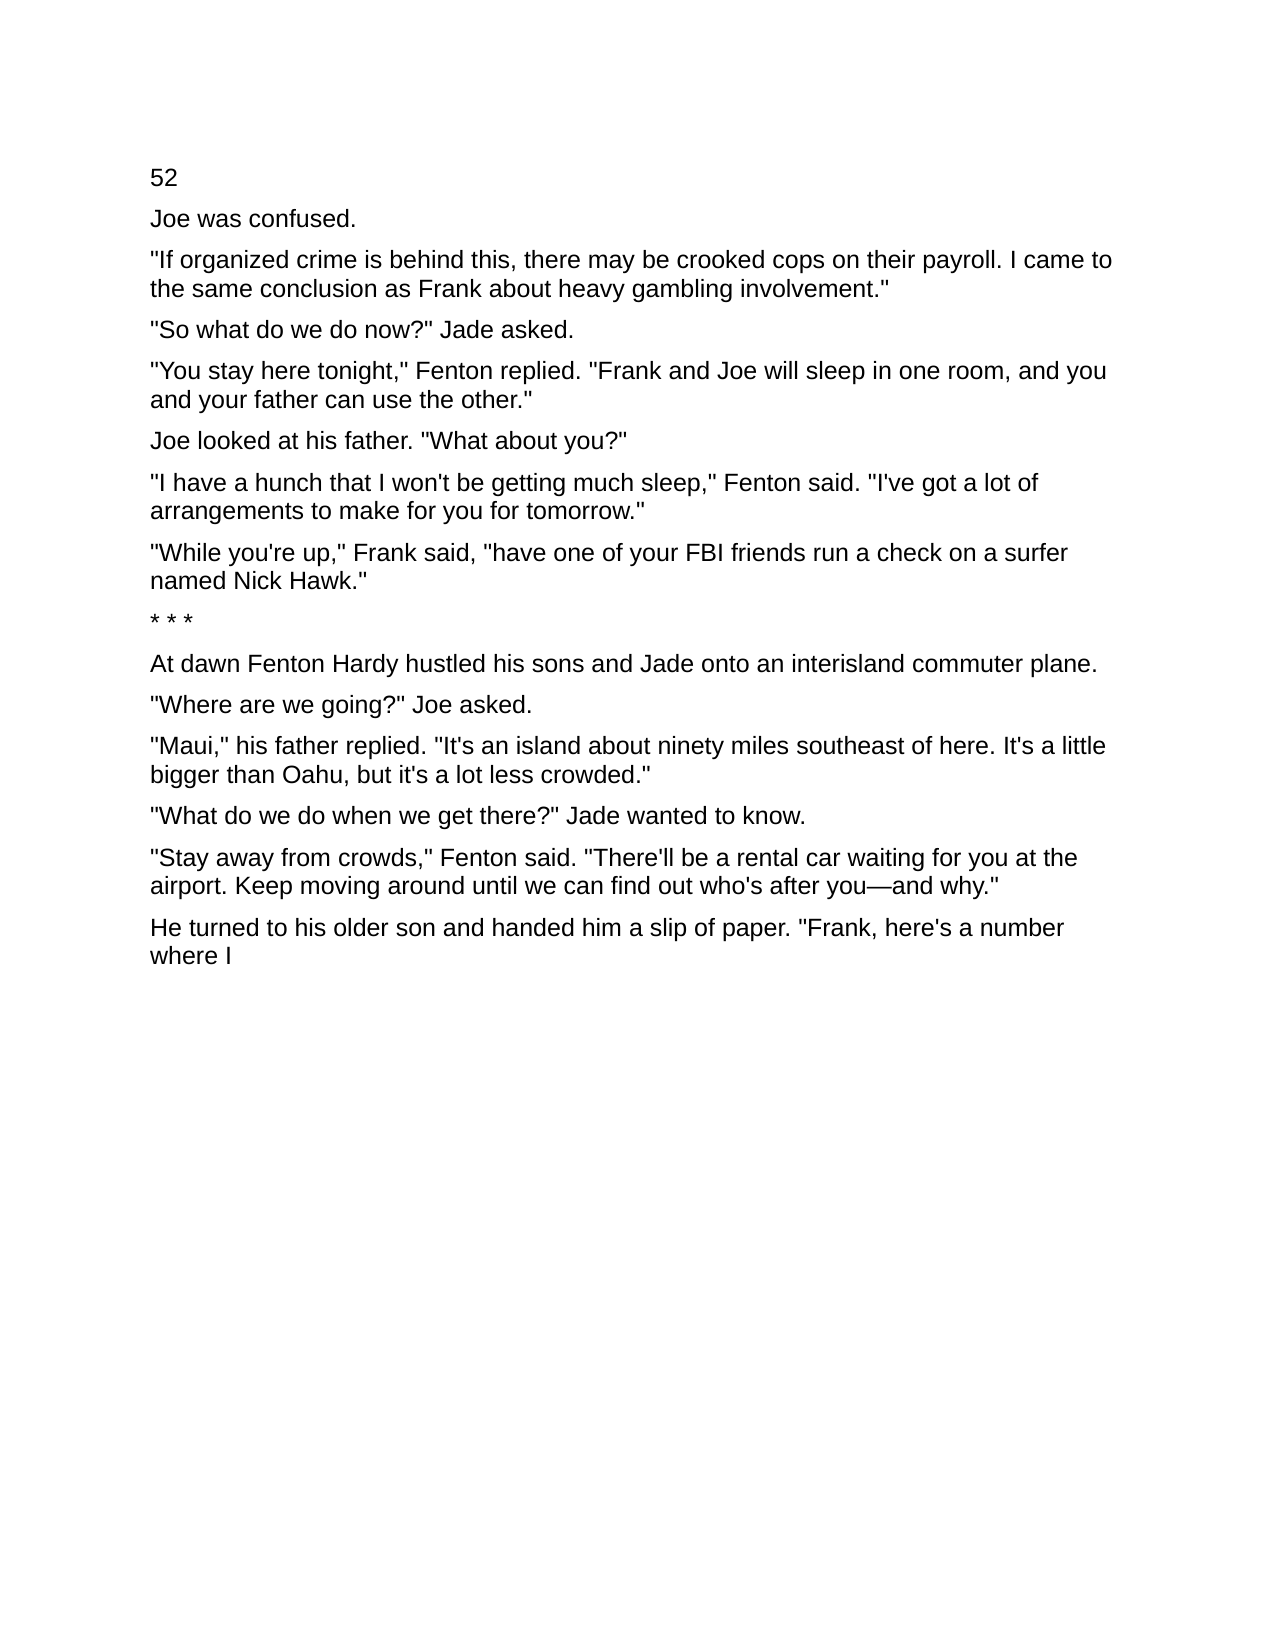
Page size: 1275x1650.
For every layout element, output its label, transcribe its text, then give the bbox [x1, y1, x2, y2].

text Joe looked at his father. "What about you?" [150, 426, 1125, 455]
text "Where are we going?" Joe asked. [150, 690, 1125, 719]
text Joe was confused. [150, 204, 1125, 232]
text He turned to his older son and handed him a slip of paper. "Frank, here's a number where I [150, 912, 1125, 970]
text "What do we do when we get there?" Jade wanted to know. [150, 801, 1125, 830]
text "So what do we do now?" Jade asked. [150, 315, 1125, 344]
text 52 [150, 162, 1125, 191]
text "Stay away from crowds," Fenton said. "There'll be a rental car waiting for you at the airport. Keep moving around until we can find out who's after you—and why." [150, 842, 1125, 900]
text "If organized crime is behind this, there may be crooked cops on their payroll. I came to the same conclusion as Frank about heavy gambling involvement." [150, 245, 1125, 302]
text * * * [150, 607, 1125, 636]
text "While you're up," Frank said, "have one of your FBI friends run a check on a surfer named Nick Hawk." [150, 537, 1125, 595]
text "I have a hunch that I won't be getting much sleep," Fenton said. "I've got a lot of arrangements to make for you for tomorrow." [150, 467, 1125, 525]
text "You stay here tonight," Fenton replied. "Frank and Joe will sleep in one room, and you and your father can use the other." [150, 356, 1125, 414]
text "Maui," his father replied. "It's an island about ninety miles southeast of here. It's a little bigger than Oahu, but it's a lot less crowded." [150, 731, 1125, 789]
text At dawn Fenton Hardy hustled his sons and Jade onto an interisland commuter plane. [150, 649, 1125, 677]
